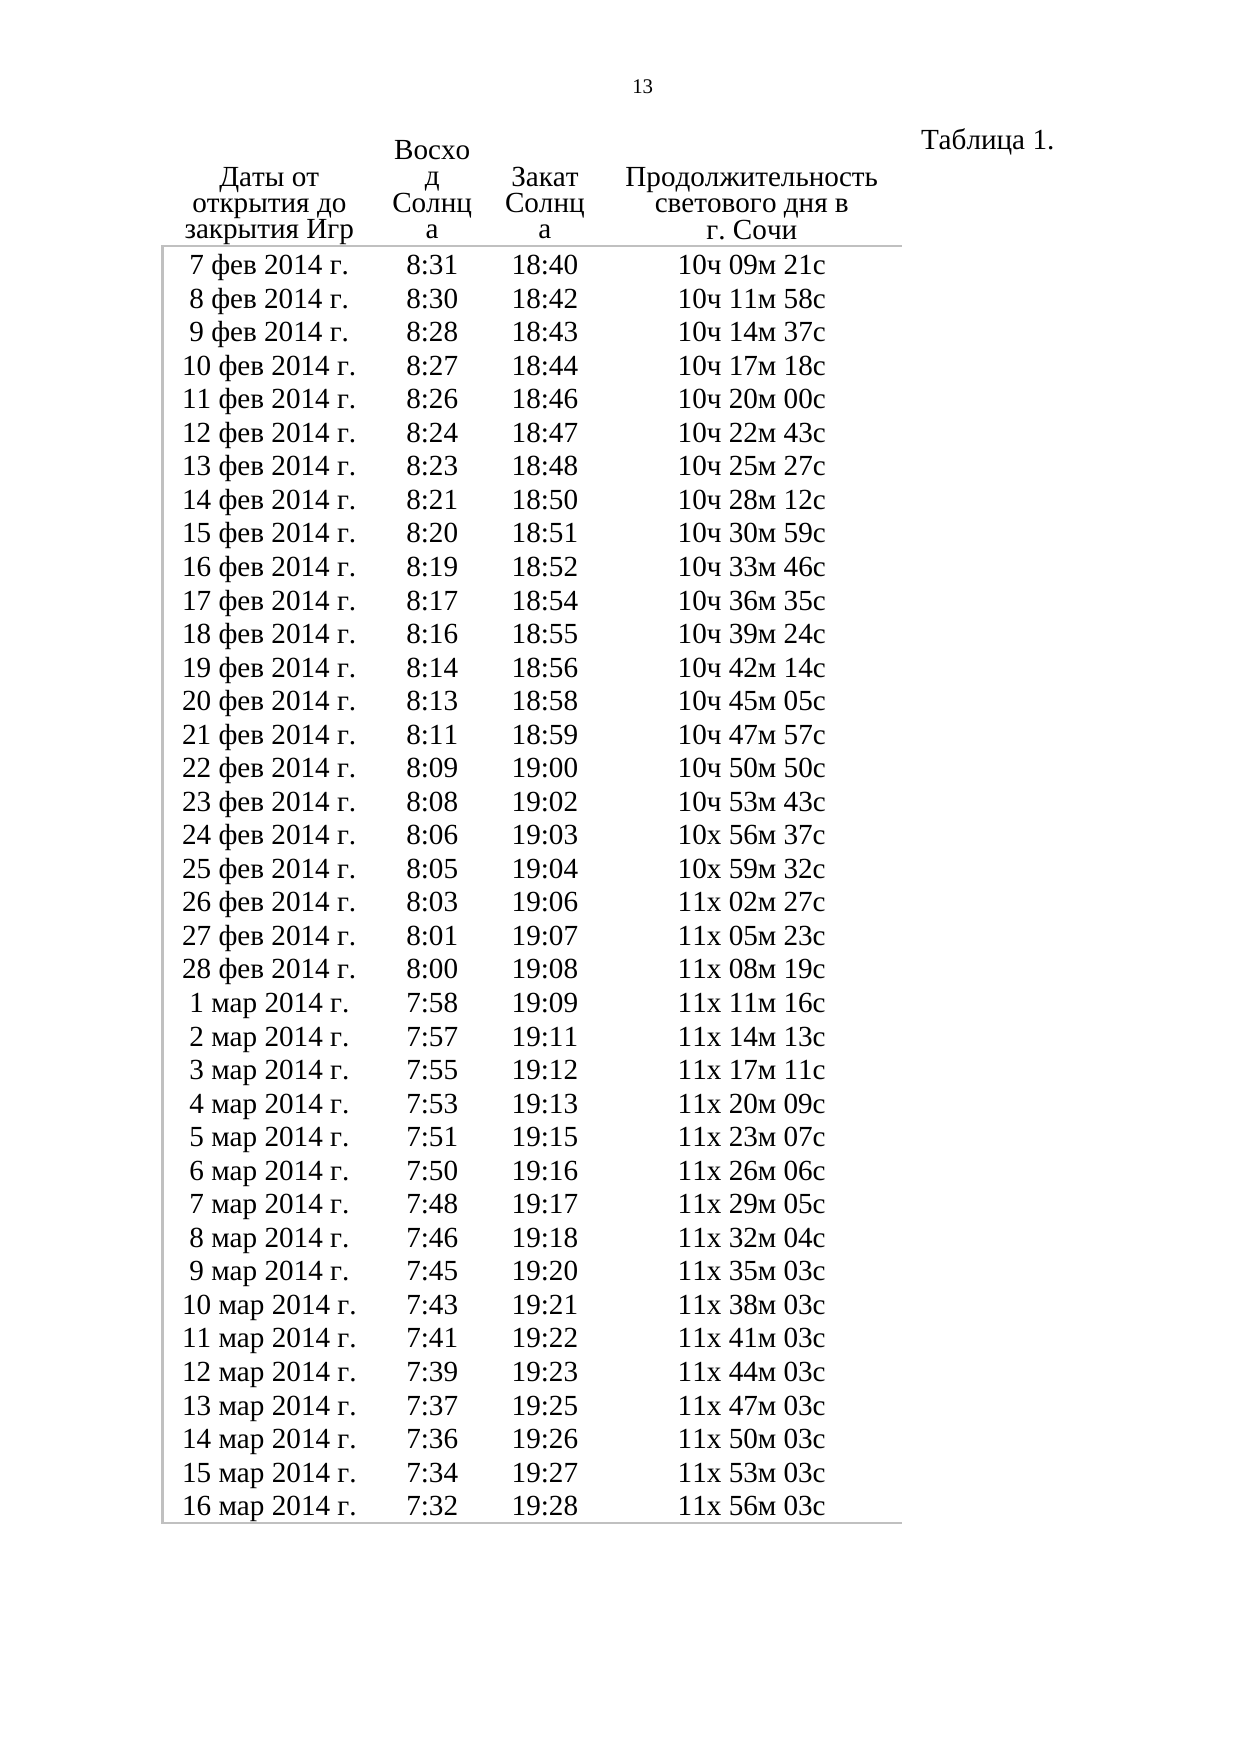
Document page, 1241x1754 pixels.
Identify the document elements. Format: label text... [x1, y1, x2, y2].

table_cell 7:50 [376, 1153, 488, 1186]
table_cell 11x 20м 09с [601, 1086, 902, 1119]
table_cell 11x 47м 03с [601, 1388, 902, 1421]
table_cell 3 мар . [164, 1052, 376, 1086]
table_cell 18:59 [488, 717, 601, 750]
table_header Даты от открытия до закрытия Игр [163, 138, 376, 245]
table_cell 8:24 [376, 415, 488, 448]
table_cell 12 мар . [164, 1354, 376, 1388]
table_cell 8 фев . [164, 281, 376, 314]
table_cell 26 фев . [164, 885, 376, 918]
table_cell 19:16 [488, 1153, 601, 1186]
table_cell 8:03 [376, 885, 488, 918]
table_cell 11x 29м 05с [601, 1186, 902, 1220]
table_cell 11x 14м 13с [601, 1019, 902, 1052]
table_cell 8:31 [376, 247, 488, 281]
table_cell 18:52 [488, 549, 601, 583]
table_cell 10ч 28м 12с [601, 482, 902, 516]
text Таблица 1. [118, 122, 1167, 156]
table_cell 8:11 [376, 717, 488, 750]
table_cell 8:13 [376, 683, 488, 717]
table_cell 10x 56м 37с [601, 818, 902, 851]
table_cell 19:22 [488, 1321, 601, 1354]
table_cell 11x 23м 07с [601, 1119, 902, 1153]
table_cell 18:48 [488, 449, 601, 482]
table_cell 20 фев . [164, 683, 376, 717]
table_cell 10ч 20м 00с [601, 381, 902, 415]
table_cell 11x 02м 27с [601, 885, 902, 918]
table_header Продолжительность светового дня в г. Сочи [601, 138, 902, 245]
table_cell 11x 41м 03с [601, 1321, 902, 1354]
table_cell 10ч 50м 50с [601, 750, 902, 784]
table_cell 7:53 [376, 1086, 488, 1119]
table_cell 18:50 [488, 482, 601, 516]
table_cell 11x 32м 04с [601, 1220, 902, 1253]
table_cell 7:57 [376, 1019, 488, 1052]
table_cell 10ч 39м 24с [601, 616, 902, 650]
table_cell 7:34 [376, 1455, 488, 1488]
table_cell 19:23 [488, 1354, 601, 1388]
table_cell 10ч 36м 35с [601, 583, 902, 616]
table_cell 18:44 [488, 348, 601, 381]
table_cell 10x 59м 32с [601, 851, 902, 884]
table_cell 19:13 [488, 1086, 601, 1119]
table_cell 7:39 [376, 1354, 488, 1388]
table_cell 19:25 [488, 1388, 601, 1421]
table_cell 8:28 [376, 314, 488, 348]
table_cell 7:45 [376, 1254, 488, 1287]
table_cell 11 мар . [164, 1321, 376, 1354]
table_cell 7:58 [376, 985, 488, 1019]
table_cell 10ч 42м 14с [601, 650, 902, 683]
table_cell 7:46 [376, 1220, 488, 1253]
table_cell 22 фев . [164, 750, 376, 784]
table_cell 7:37 [376, 1388, 488, 1421]
table_cell 6 мар . [164, 1153, 376, 1186]
table_cell 11x 35м 03с [601, 1254, 902, 1287]
table_cell 11x 11м 16с [601, 985, 902, 1019]
table_cell 19:09 [488, 985, 601, 1019]
table_cell 10ч 17м 18с [601, 348, 902, 381]
table_cell 18:42 [488, 281, 601, 314]
table_cell 15 фев . [164, 516, 376, 549]
table_cell 19:20 [488, 1254, 601, 1287]
table_cell 28 фев . [164, 952, 376, 985]
table_cell 25 фев . [164, 851, 376, 884]
table_header Восход Солнца [376, 138, 488, 245]
table_cell 9 фев . [164, 314, 376, 348]
table_cell 14 мар . [164, 1421, 376, 1455]
table_cell 19:00 [488, 750, 601, 784]
table_cell 18:46 [488, 381, 601, 415]
table_cell 19:02 [488, 784, 601, 817]
table_cell 8:01 [376, 918, 488, 952]
table_cell 10ч 47м 57с [601, 717, 902, 750]
table_cell 12 фев . [164, 415, 376, 448]
table_cell 11x 08м 19с [601, 952, 902, 985]
table_cell 18:40 [488, 247, 601, 281]
table_cell 18:43 [488, 314, 601, 348]
table_cell 7:48 [376, 1186, 488, 1220]
table_cell 8:09 [376, 750, 488, 784]
table_cell 19:15 [488, 1119, 601, 1153]
table_cell 23 фев . [164, 784, 376, 817]
table_cell 2 мар . [164, 1019, 376, 1052]
table_cell 8:17 [376, 583, 488, 616]
table_header Закат Солнца [488, 138, 601, 245]
table_cell 11x 17м 11с [601, 1052, 902, 1086]
table_cell 11 фев . [164, 381, 376, 415]
table_cell 15 мар . [164, 1455, 376, 1488]
table_cell 16 фев . [164, 549, 376, 583]
table_cell 11x 53м 03с [601, 1455, 902, 1488]
table_cell 19:11 [488, 1019, 601, 1052]
table_cell 19:21 [488, 1287, 601, 1321]
table_cell 19:04 [488, 851, 601, 884]
table_cell 11x 38м 03с [601, 1287, 902, 1321]
table_cell 19:06 [488, 885, 601, 918]
table_cell 7:41 [376, 1321, 488, 1354]
table_cell 18 фев . [164, 616, 376, 650]
table_cell 13 фев . [164, 449, 376, 482]
table_cell 7:43 [376, 1287, 488, 1321]
table_cell 7 мар . [164, 1186, 376, 1220]
table_cell 5 мар . [164, 1119, 376, 1153]
table_cell 18:56 [488, 650, 601, 683]
table_cell 19:08 [488, 952, 601, 985]
table_cell 19:26 [488, 1421, 601, 1455]
table_cell 19:12 [488, 1052, 601, 1086]
table_cell 8:30 [376, 281, 488, 314]
table_cell 19:03 [488, 818, 601, 851]
table_cell 7 фев . [164, 247, 376, 281]
table_cell 18:54 [488, 583, 601, 616]
table_cell 11x 26м 06с [601, 1153, 902, 1186]
table_cell 8:05 [376, 851, 488, 884]
table_cell 4 мар . [164, 1086, 376, 1119]
table_cell 8:23 [376, 449, 488, 482]
table_cell 13 мар . [164, 1388, 376, 1421]
table_cell 10ч 30м 59с [601, 516, 902, 549]
table_cell 7:51 [376, 1119, 488, 1153]
table_cell 19:07 [488, 918, 601, 952]
table_cell 16 мар . [164, 1488, 376, 1522]
table_cell 7:36 [376, 1421, 488, 1455]
table_cell 18:51 [488, 516, 601, 549]
table_cell 17 фев . [164, 583, 376, 616]
table_cell 8:00 [376, 952, 488, 985]
table_cell 27 фев . [164, 918, 376, 952]
table_cell 1 мар . [164, 985, 376, 1019]
table_cell 8 мар . [164, 1220, 376, 1253]
table_cell 18:47 [488, 415, 601, 448]
table_cell 9 мар . [164, 1254, 376, 1287]
table_cell 10 фев . [164, 348, 376, 381]
table_cell 8:06 [376, 818, 488, 851]
table_cell 10ч 25м 27с [601, 449, 902, 482]
table_cell 10ч 09м 21с [601, 247, 902, 281]
table_cell 19:18 [488, 1220, 601, 1253]
table_cell 19:17 [488, 1186, 601, 1220]
table_cell 8:20 [376, 516, 488, 549]
table_cell 24 фев . [164, 818, 376, 851]
table_cell 11x 44м 03с [601, 1354, 902, 1388]
table_cell 11x 50м 03с [601, 1421, 902, 1455]
table_cell 10ч 45м 05с [601, 683, 902, 717]
table_cell 10ч 11м 58с [601, 281, 902, 314]
table_cell 18:55 [488, 616, 601, 650]
table_cell 11x 05м 23с [601, 918, 902, 952]
table_cell 11x 56м 03с [601, 1488, 902, 1522]
table_cell 8:16 [376, 616, 488, 650]
table_cell 8:14 [376, 650, 488, 683]
table_cell 21 фев . [164, 717, 376, 750]
table_cell 10ч 14м 37с [601, 314, 902, 348]
table_cell 19:28 [488, 1488, 601, 1522]
table_cell 8:21 [376, 482, 488, 516]
table_cell 10 мар . [164, 1287, 376, 1321]
table_cell 10ч 22м 43с [601, 415, 902, 448]
table_cell 14 фев . [164, 482, 376, 516]
table_cell 18:58 [488, 683, 601, 717]
table_cell 19:27 [488, 1455, 601, 1488]
table_cell 7:55 [376, 1052, 488, 1086]
table_cell 8:19 [376, 549, 488, 583]
table_cell 19 фев . [164, 650, 376, 683]
table_cell 10ч 53м 43с [601, 784, 902, 817]
table_cell 8:27 [376, 348, 488, 381]
table_cell 7:32 [376, 1488, 488, 1522]
table_cell 10ч 33м 46с [601, 549, 902, 583]
table_cell 8:26 [376, 381, 488, 415]
table_cell 8:08 [376, 784, 488, 817]
